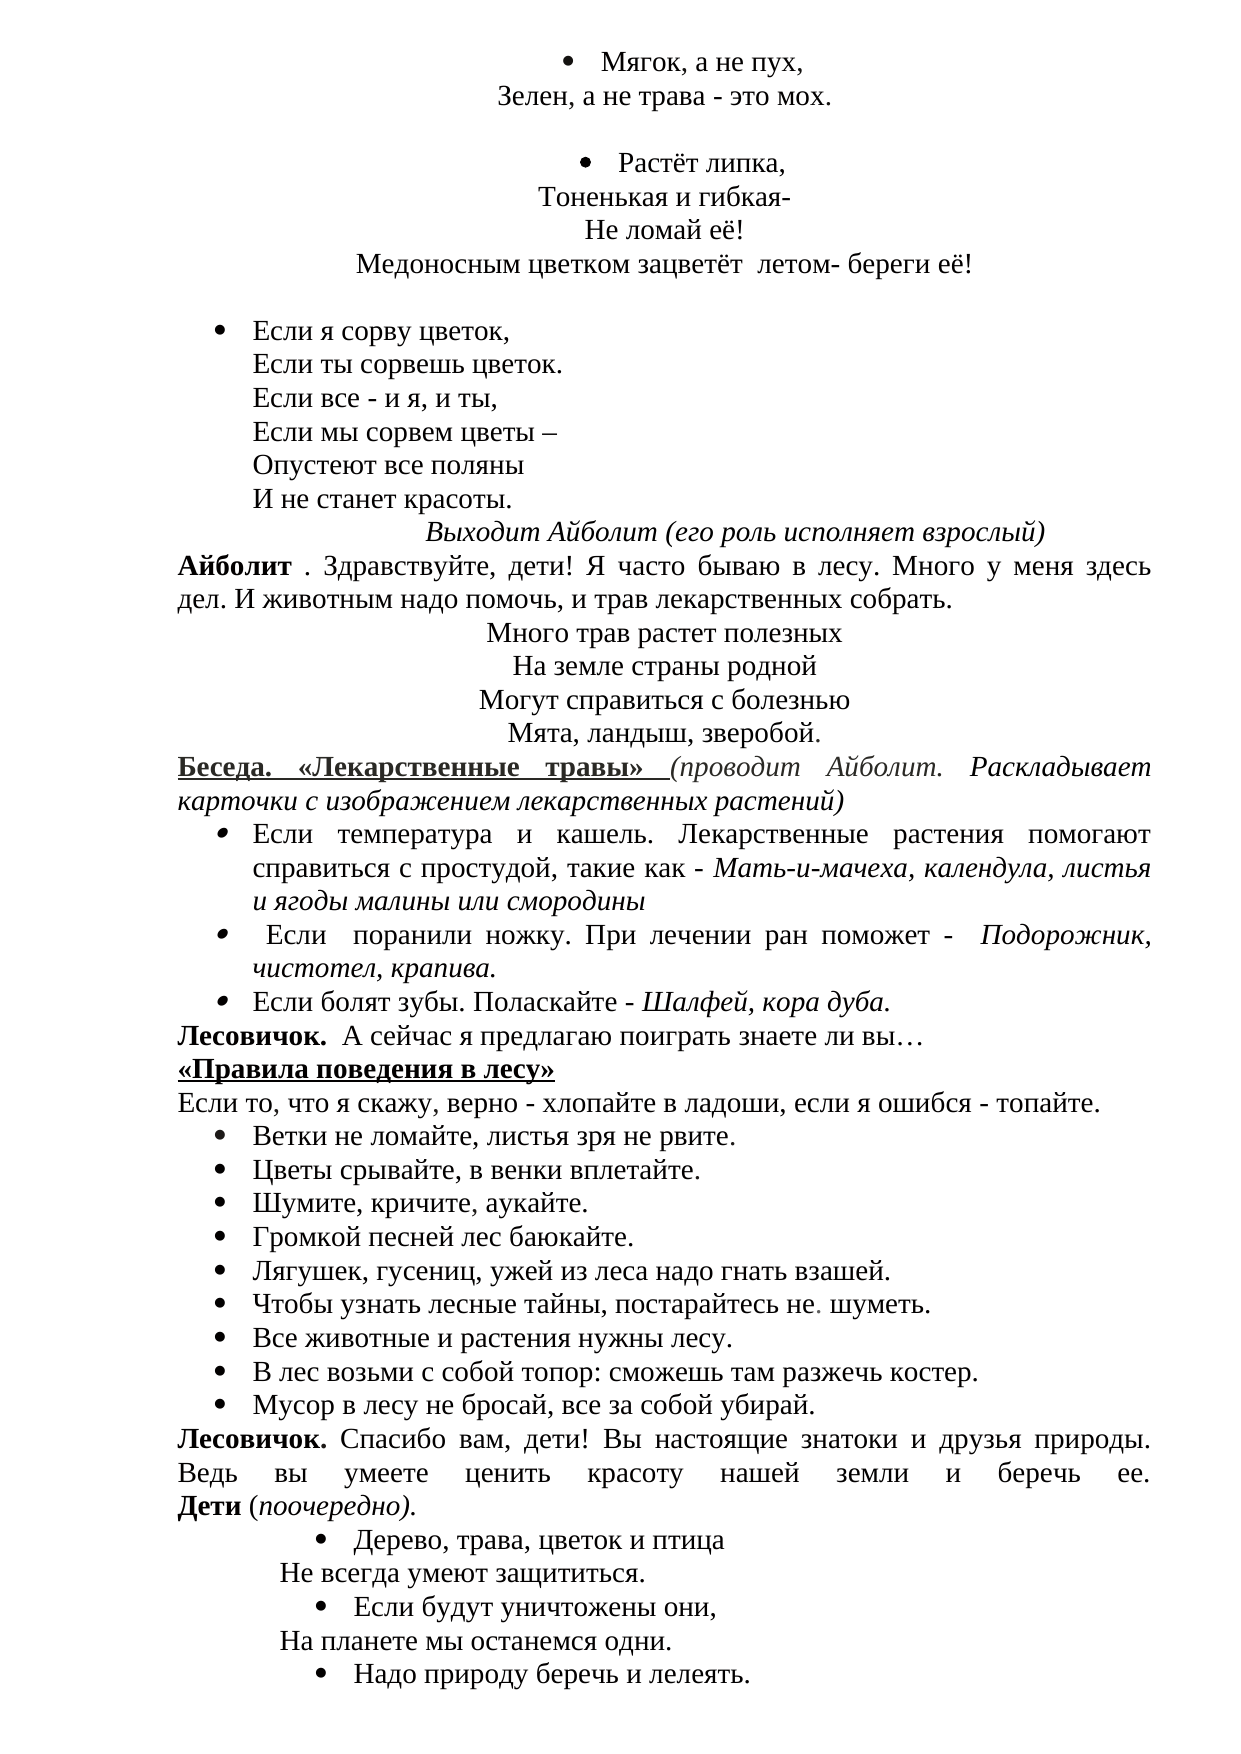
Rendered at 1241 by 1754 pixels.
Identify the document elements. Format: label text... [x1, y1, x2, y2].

list Все животные и растения нужны лесу. [215, 1320, 1152, 1354]
list Мягок, а не пух, [215, 44, 1152, 78]
text Если то, что я скажу, верно - хлопайте в ладоши, если я ошибся - топайте. [177, 1085, 1152, 1118]
text «Правила поведения в лесу» [177, 1051, 1152, 1085]
list Дерево, трава, цветок и птица [316, 1522, 1152, 1555]
list Если будут уничтожены они, [316, 1589, 1152, 1623]
list Шумите, кричите, аукайте. [215, 1186, 1152, 1219]
text Тоненькая и гибкая- [177, 179, 1152, 212]
text И не станет красоты. [252, 481, 1152, 514]
list Если болят зубы. Поласкайте - Шалфей, кора дуба. [215, 984, 1152, 1018]
list Растёт липка, [215, 145, 1152, 179]
list Цветы срывайте, в венки вплетайте. [215, 1152, 1152, 1186]
text Лесовичок. Спасибо вам, дети! Вы настоящие знатоки и друзья природы. Ведь вы умеете ценить красоту нашей земли и беречь ее. Дети (поочередно). [177, 1421, 1152, 1522]
text Медоносным цветком зацветёт летом- береги её! [177, 246, 1152, 279]
text Если ты сорвешь цветок. [252, 347, 1152, 380]
text Айболит . Здравствуйте, дети! Я часто бываю в лесу. Много у меня здесь дел. И животным надо помочь, и трав лекарственных собрать. [177, 548, 1152, 615]
text Выходит Айболит (его роль исполняет взрослый) [177, 514, 1152, 548]
text Мята, ландыш, зверобой. [177, 716, 1152, 749]
text На земле страны родной [177, 648, 1152, 682]
text Могут справиться с болезнью [177, 682, 1152, 716]
text Беседа. «Лекарственные травы» (проводит Айболит. Раскладывает карточки с изображением лекарственных растений) [177, 749, 1152, 816]
text На планете мы останемся одни. [177, 1623, 1152, 1656]
text Много трав растет полезных [177, 615, 1152, 648]
text Не всегда умеют защититься. [177, 1555, 1152, 1589]
list Если я сорву цветок, [215, 313, 1152, 347]
list Лягушек, гусениц, ужей из леса надо гнать взашей. [215, 1253, 1152, 1287]
text Не ломай её! [177, 212, 1152, 246]
text Если мы сорвем цветы – [252, 414, 1152, 447]
list Надо природу беречь и лелеять. [316, 1656, 1152, 1690]
list Громкой песней лес баюкайте. [215, 1219, 1152, 1253]
text Опустеют все поляны [252, 447, 1152, 481]
list Чтобы узнать лесные тайны, постарайтесь не. шуметь. [215, 1287, 1152, 1320]
text Если все - и я, и ты, [252, 380, 1152, 414]
list Если поранили ножку. При лечении ран поможет - Подорожник, чистотел, крапива. [215, 917, 1152, 984]
list Ветки не ломайте, листья зря не рвите. [215, 1118, 1152, 1152]
list Мусор в лесу не бросай, все за собой убирай. [215, 1387, 1152, 1421]
list В лес возьми с собой топор: сможешь там разжечь костер. [215, 1354, 1152, 1387]
text Лесовичок. А сейчас я предлагаю поиграть знаете ли вы… [177, 1018, 1152, 1051]
text Зелен, а не трава - это мох. [177, 78, 1152, 112]
list Если температура и кашель. Лекарственные растения помогают справиться с простудой, такие как - Мать-и-мачеха, календула, листья и ягоды малины или смородины [215, 816, 1152, 917]
